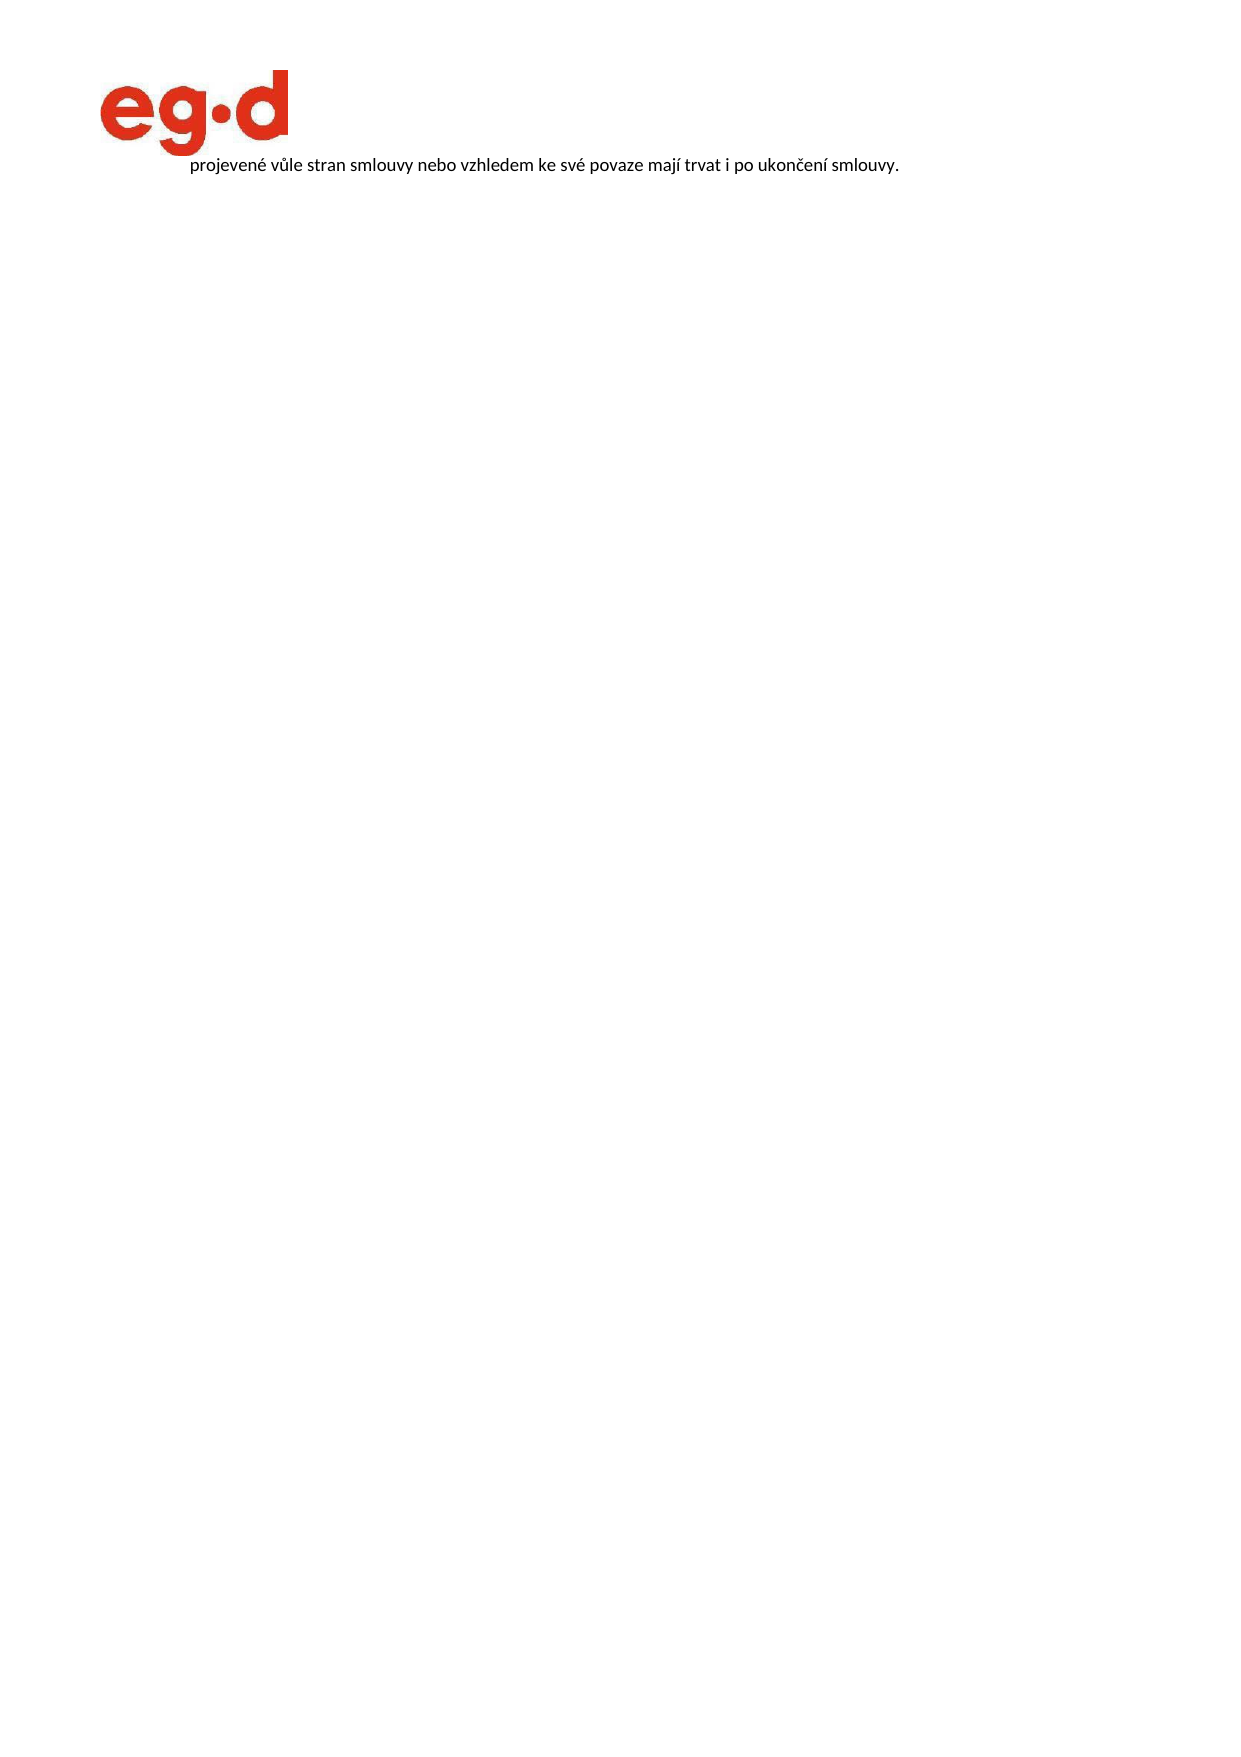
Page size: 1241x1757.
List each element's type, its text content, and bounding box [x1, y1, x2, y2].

picture [100, 70, 288, 156]
